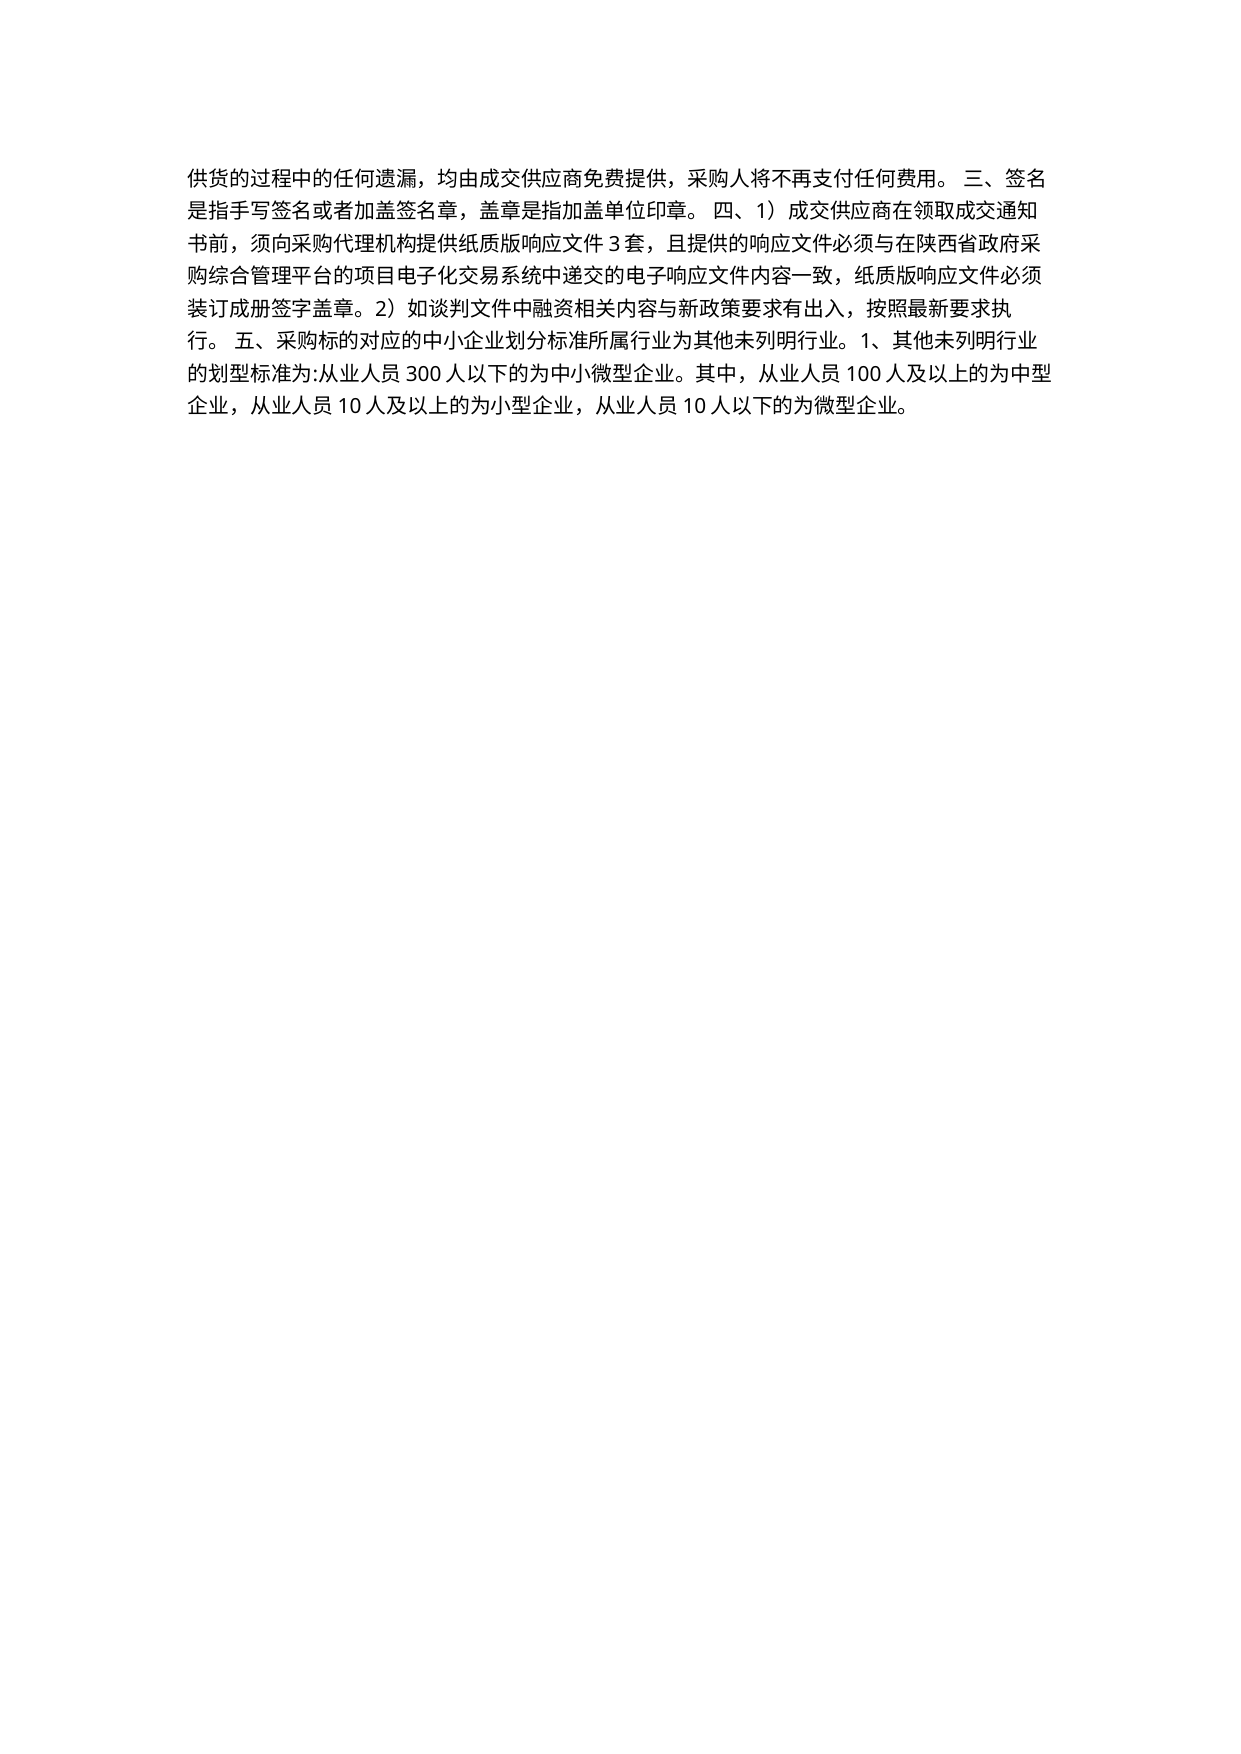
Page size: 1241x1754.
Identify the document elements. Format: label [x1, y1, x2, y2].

text [187, 162, 1053, 422]
